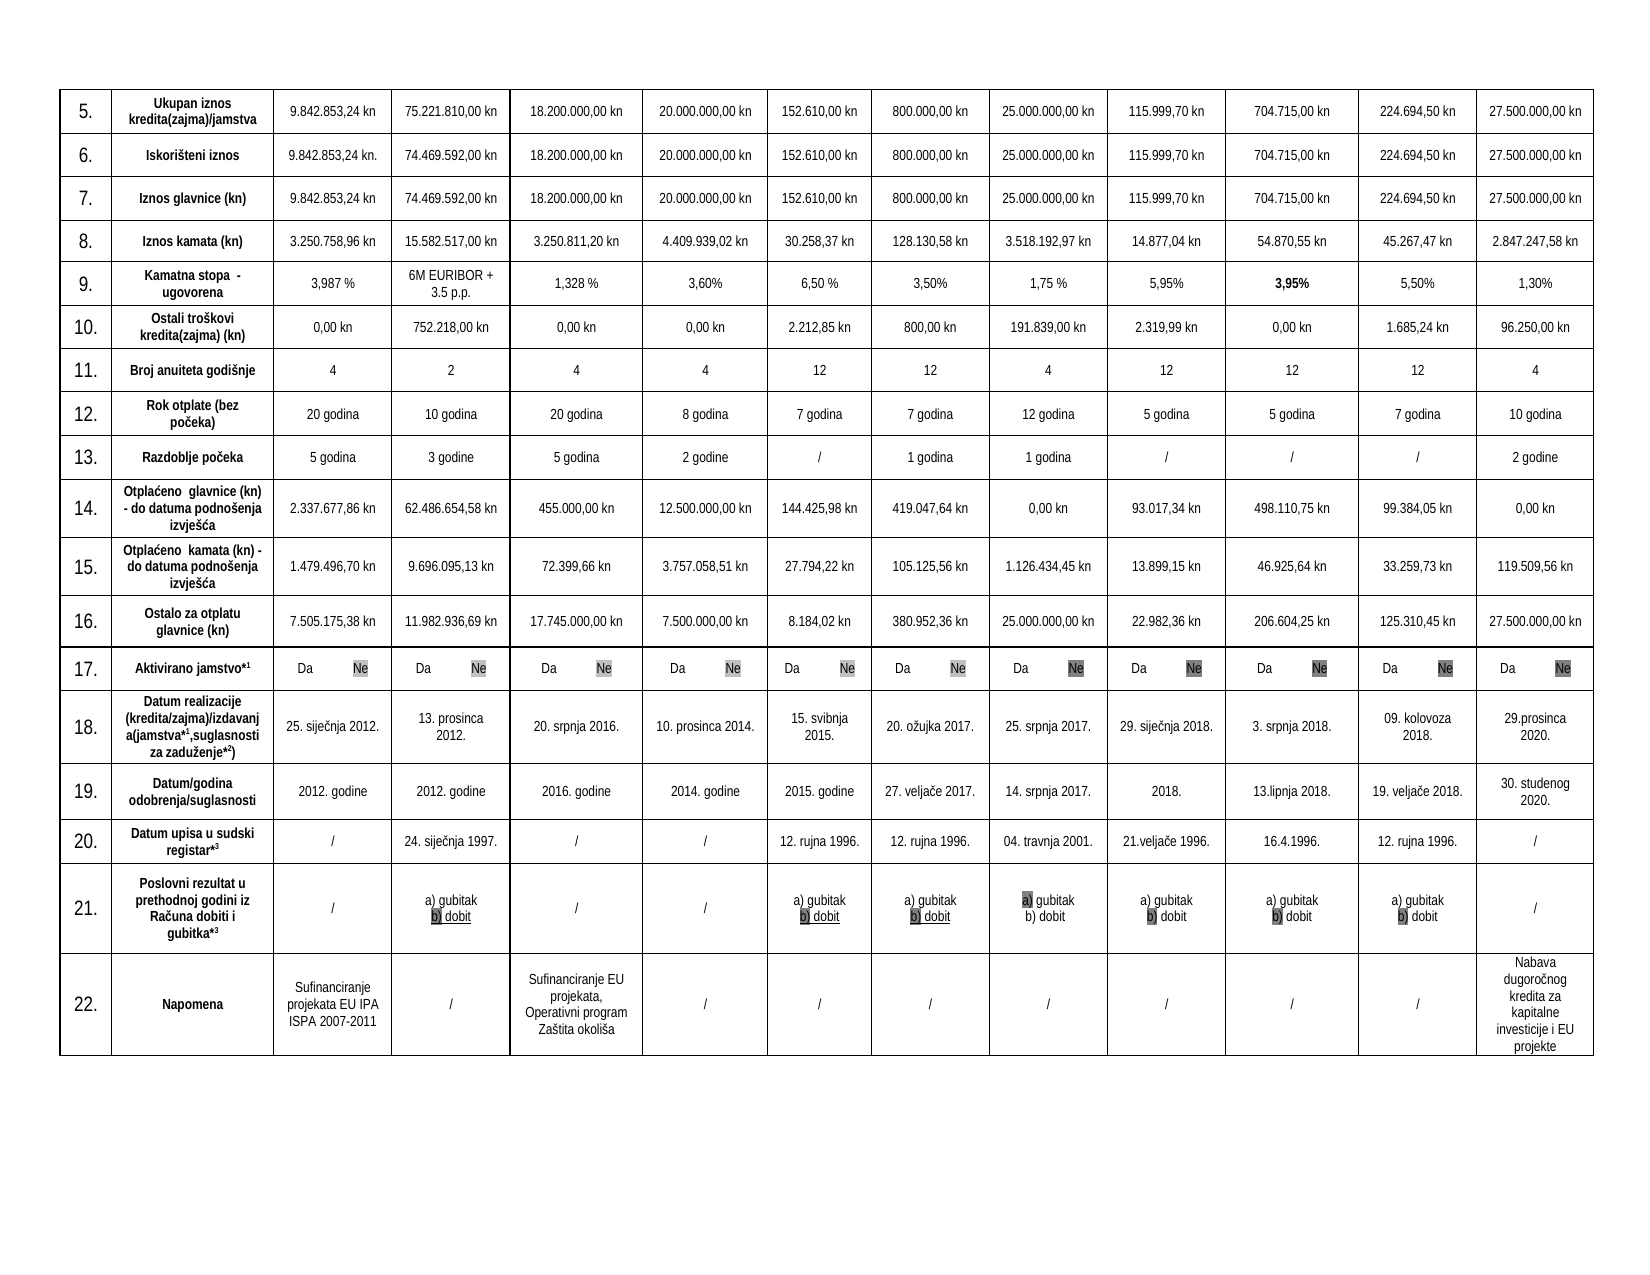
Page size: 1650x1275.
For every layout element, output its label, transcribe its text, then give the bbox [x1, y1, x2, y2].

table_cell a) gubitak b) dobit [1359, 864, 1476, 953]
table_cell Da Ne [643, 648, 767, 690]
table_cell 1.126.434,45 kn [990, 538, 1107, 595]
table_cell 11. [61, 349, 111, 391]
table_cell 16. [61, 596, 111, 646]
table_cell 27.500.000,00 kn [1477, 177, 1593, 220]
table_cell a) gubitak b) dobit [1226, 864, 1358, 953]
table_cell 5 godina [1226, 392, 1358, 435]
table_cell 93.017,34 kn [1108, 480, 1225, 537]
table_cell 74.469.592,00 kn [392, 134, 509, 176]
table_cell 9. [61, 262, 111, 305]
table_cell Datum realizacije (kredita/zajma)/izdavanja(jamstva*1,suglasnosti za zaduženje*2) [112, 691, 273, 763]
table_cell 800.000,00 kn [872, 90, 989, 133]
table_cell 75.221.810,00 kn [392, 90, 509, 133]
table_cell 11.982.936,69 kn [392, 596, 509, 646]
table_cell 13.lipnja 2018. [1226, 764, 1358, 819]
table_cell 8. [61, 221, 111, 261]
table_cell Da Ne [1226, 648, 1358, 690]
table_cell 1,328 % [511, 262, 642, 305]
table_cell 15. svibnja 2015. [768, 691, 871, 763]
table_cell 152.610,00 kn [768, 90, 871, 133]
table_cell 6,50 % [768, 262, 871, 305]
table_cell Rok otplate (bez počeka) [112, 392, 273, 435]
table_cell 6M EURIBOR + 3.5 p.p. [392, 262, 509, 305]
table_cell 3.250.758,96 kn [274, 221, 391, 261]
table_cell 3,60% [643, 262, 767, 305]
table_cell 704.715,00 kn [1226, 90, 1358, 133]
table_cell 2012. godine [392, 764, 509, 819]
table_cell 0,00 kn [1226, 306, 1358, 348]
table_cell 96.250,00 kn [1477, 306, 1593, 348]
table_cell / [1108, 436, 1225, 478]
table_cell 144.425,98 kn [768, 480, 871, 537]
table_cell 4 [643, 349, 767, 391]
table_cell 3. srpnja 2018. [1226, 691, 1358, 763]
table_cell 2.319,99 kn [1108, 306, 1225, 348]
table_cell 125.310,45 kn [1359, 596, 1476, 646]
table_cell Datum/godina odobrenja/suglasnosti [112, 764, 273, 819]
table_cell Da Ne [274, 648, 391, 690]
table_cell 3,95% [1226, 262, 1358, 305]
table_cell 29. siječnja 2018. [1108, 691, 1225, 763]
table_cell 1.479.496,70 kn [274, 538, 391, 595]
table_cell 191.839,00 kn [990, 306, 1107, 348]
table_cell 2.337.677,86 kn [274, 480, 391, 537]
table_cell 21.veljače 1996. [1108, 820, 1225, 862]
table_cell 152.610,00 kn [768, 134, 871, 176]
table_cell Da Ne [392, 648, 509, 690]
table_cell / [1477, 864, 1593, 953]
table_cell 7. [61, 177, 111, 220]
table_cell / [274, 864, 391, 953]
table_cell 752.218,00 kn [392, 306, 509, 348]
table_cell 0,00 kn [511, 306, 642, 348]
table_cell 18.200.000,00 kn [511, 177, 642, 220]
table_cell 224.694,50 kn [1359, 134, 1476, 176]
table_cell Poslovni rezultat u prethodnoj godini iz Računa dobiti i gubitka*3 [112, 864, 273, 953]
table_cell 20.000.000,00 kn [643, 90, 767, 133]
table_cell 2 godine [643, 436, 767, 478]
table_cell 24. siječnja 1997. [392, 820, 509, 862]
table_cell a) gubitak b) dobit [768, 864, 871, 953]
table_cell 46.925,64 kn [1226, 538, 1358, 595]
table_cell / [392, 954, 509, 1054]
table_cell 9.842.853,24 kn. [274, 134, 391, 176]
table_cell 7 godina [1359, 392, 1476, 435]
table_cell 10. prosinca 2014. [643, 691, 767, 763]
table_cell 20. srpnja 2016. [511, 691, 642, 763]
table_cell Sufinanciranje EU projekata, Operativni program Zaštita okoliša [511, 954, 642, 1054]
table_cell 5 godina [1108, 392, 1225, 435]
table_cell 2015. godine [768, 764, 871, 819]
table_cell Broj anuiteta godišnje [112, 349, 273, 391]
table_cell 115.999,70 kn [1108, 90, 1225, 133]
table_cell 17. [61, 648, 111, 690]
table_cell 12. rujna 1996. [1359, 820, 1476, 862]
table_cell 22. [61, 954, 111, 1054]
table_cell 800.000,00 kn [872, 134, 989, 176]
table_cell / [1108, 954, 1225, 1054]
table_cell 206.604,25 kn [1226, 596, 1358, 646]
table_cell Iznos glavnice (kn) [112, 177, 273, 220]
table_cell 224.694,50 kn [1359, 177, 1476, 220]
table_cell 9.842.853,24 kn [274, 177, 391, 220]
table_cell 10 godina [392, 392, 509, 435]
table_cell 12. [61, 392, 111, 435]
table_cell / [1359, 436, 1476, 478]
table_cell 12 [768, 349, 871, 391]
table_cell 7.500.000,00 kn [643, 596, 767, 646]
table_cell 119.509,56 kn [1477, 538, 1593, 595]
table_cell 455.000,00 kn [511, 480, 642, 537]
table_cell 25.000.000,00 kn [990, 177, 1107, 220]
table_cell 20 godina [274, 392, 391, 435]
table_cell 2 godine [1477, 436, 1593, 478]
table_cell 14.877,04 kn [1108, 221, 1225, 261]
table_cell Otplaćeno kamata (kn) - do datuma podnošenja izvješća [112, 538, 273, 595]
table_cell / [1359, 954, 1476, 1054]
table_cell Da Ne [1359, 648, 1476, 690]
table_cell Da Ne [511, 648, 642, 690]
table_cell 1,75 % [990, 262, 1107, 305]
table_cell 115.999,70 kn [1108, 177, 1225, 220]
table_cell 20 godina [511, 392, 642, 435]
table_cell 20.000.000,00 kn [643, 134, 767, 176]
table_cell Iznos kamata (kn) [112, 221, 273, 261]
table_cell 10 godina [1477, 392, 1593, 435]
table_cell 45.267,47 kn [1359, 221, 1476, 261]
table_cell a) gubitak b) dobit [1108, 864, 1225, 953]
table_cell / [511, 820, 642, 862]
table_cell 29.prosinca 2020. [1477, 691, 1593, 763]
table_cell 25. srpnja 2017. [990, 691, 1107, 763]
table_cell 62.486.654,58 kn [392, 480, 509, 537]
table_cell 2014. godine [643, 764, 767, 819]
table_cell / [1477, 820, 1593, 862]
table_cell 99.384,05 kn [1359, 480, 1476, 537]
table_cell Otplaćeno glavnice (kn) - do datuma podnošenja izvješća [112, 480, 273, 537]
table_cell / [643, 864, 767, 953]
table_cell Da Ne [990, 648, 1107, 690]
table_cell Da Ne [1477, 648, 1593, 690]
table_cell 12. rujna 1996. [768, 820, 871, 862]
table_cell 30.258,37 kn [768, 221, 871, 261]
table_cell 19. veljače 2018. [1359, 764, 1476, 819]
table_cell 152.610,00 kn [768, 177, 871, 220]
table_cell 2016. godine [511, 764, 642, 819]
table_cell Ostalo za otplatu glavnice (kn) [112, 596, 273, 646]
table_cell 5,50% [1359, 262, 1476, 305]
table_cell 2018. [1108, 764, 1225, 819]
table_cell 74.469.592,00 kn [392, 177, 509, 220]
table_cell 2012. godine [274, 764, 391, 819]
table_cell 0,00 kn [1477, 480, 1593, 537]
table_cell 5,95% [1108, 262, 1225, 305]
table_cell 4 [511, 349, 642, 391]
table_cell 25.000.000,00 kn [990, 90, 1107, 133]
table_cell 13.899,15 kn [1108, 538, 1225, 595]
table_cell / [274, 820, 391, 862]
table_cell Nabava dugoročnog kredita za kapitalne investicije i EU projekte [1477, 954, 1593, 1054]
table_cell 8.184,02 kn [768, 596, 871, 646]
table_cell Ostali troškovi kredita(zajma) (kn) [112, 306, 273, 348]
table_cell Datum upisa u sudski registar*3 [112, 820, 273, 862]
table_cell 9.696.095,13 kn [392, 538, 509, 595]
table_cell 1,30% [1477, 262, 1593, 305]
table_cell a) gubitak B b) dobit [990, 864, 1107, 953]
table_cell 3,987 % [274, 262, 391, 305]
table_cell 17.745.000,00 kn [511, 596, 642, 646]
table_cell 2 [392, 349, 509, 391]
table_cell Iskorišteni iznos [112, 134, 273, 176]
table_cell 0,00 kn [643, 306, 767, 348]
table_cell a) gubitak b) dobit [872, 864, 989, 953]
table_cell 5 godina [274, 436, 391, 478]
table_cell 4.409.939,02 kn [643, 221, 767, 261]
table_cell 380.952,36 kn [872, 596, 989, 646]
table_cell 25. siječnja 2012. [274, 691, 391, 763]
table_cell 115.999,70 kn [1108, 134, 1225, 176]
table_cell 3.250.811,20 kn [511, 221, 642, 261]
table_cell a) gubitak b) dobit [392, 864, 509, 953]
table_cell 7 godina [768, 392, 871, 435]
table_cell Da Ne [872, 648, 989, 690]
table_cell 25.000.000,00 kn [990, 596, 1107, 646]
table_cell 8 godina [643, 392, 767, 435]
table_cell 14. srpnja 2017. [990, 764, 1107, 819]
table_cell 72.399,66 kn [511, 538, 642, 595]
table_cell 3,50% [872, 262, 989, 305]
table_cell 2.847.247,58 kn [1477, 221, 1593, 261]
table_cell 20. ožujka 2017. [872, 691, 989, 763]
table_cell 21. [61, 864, 111, 953]
table_cell 3 godine [392, 436, 509, 478]
table_cell / [643, 954, 767, 1054]
table_cell 20.000.000,00 kn [643, 177, 767, 220]
table_cell 9.842.853,24 kn [274, 90, 391, 133]
table_cell 0,00 kn [274, 306, 391, 348]
table_cell 15.582.517,00 kn [392, 221, 509, 261]
table_cell 6. [61, 134, 111, 176]
table_cell Kamatna stopa - ugovorena [112, 262, 273, 305]
table_cell Da Ne [768, 648, 871, 690]
table_cell 498.110,75 kn [1226, 480, 1358, 537]
table_cell 800,00 kn [872, 306, 989, 348]
table_cell 419.047,64 kn [872, 480, 989, 537]
table_cell 27.500.000,00 kn [1477, 134, 1593, 176]
table_cell 30. studenog 2020. [1477, 764, 1593, 819]
table_cell 33.259,73 kn [1359, 538, 1476, 595]
table_cell 3.757.058,51 kn [643, 538, 767, 595]
table_cell 7 godina [872, 392, 989, 435]
table_cell 5 godina [511, 436, 642, 478]
table_cell 12 [1108, 349, 1225, 391]
table_cell Sufinanciranje projekata EU IPA ISPA 2007-2011 [274, 954, 391, 1054]
table_cell / [643, 820, 767, 862]
table_cell 19. [61, 764, 111, 819]
table_cell Napomena [112, 954, 273, 1054]
table_cell 09. kolovoza 2018. [1359, 691, 1476, 763]
table_cell 12 [872, 349, 989, 391]
table_cell 12 [1226, 349, 1358, 391]
table_cell 704.715,00 kn [1226, 134, 1358, 176]
table_cell 4 [990, 349, 1107, 391]
table_cell / [511, 864, 642, 953]
table_cell 704.715,00 kn [1226, 177, 1358, 220]
table_cell 4 [274, 349, 391, 391]
table_cell 224.694,50 kn [1359, 90, 1476, 133]
table_cell 14. [61, 480, 111, 537]
table_cell / [768, 436, 871, 478]
table_cell 18.200.000,00 kn [511, 90, 642, 133]
table_cell 5. [61, 90, 111, 133]
table_cell 12.500.000,00 kn [643, 480, 767, 537]
table_cell 20. [61, 820, 111, 862]
table_cell / [768, 954, 871, 1054]
table_cell Ukupan iznos kredita(zajma)/jamstva [112, 90, 273, 133]
table_cell 13. [61, 436, 111, 478]
table_cell 3.518.192,97 kn [990, 221, 1107, 261]
table_cell 12 godina [990, 392, 1107, 435]
table_cell / [1226, 436, 1358, 478]
table_cell 0,00 kn [990, 480, 1107, 537]
table_cell 105.125,56 kn [872, 538, 989, 595]
table_cell 2.212,85 kn [768, 306, 871, 348]
table_cell 13. prosinca 2012. [392, 691, 509, 763]
table_cell 27.794,22 kn [768, 538, 871, 595]
table_cell 1 godina [872, 436, 989, 478]
table_cell 7.505.175,38 kn [274, 596, 391, 646]
table_cell / [872, 954, 989, 1054]
table_cell 27. veljače 2017. [872, 764, 989, 819]
table_cell Da Ne [1108, 648, 1225, 690]
table_cell 1 godina [990, 436, 1107, 478]
table_cell 18.200.000,00 kn [511, 134, 642, 176]
table_cell Razdoblje počeka [112, 436, 273, 478]
table_cell 16.4.1996. [1226, 820, 1358, 862]
table_cell 4 [1477, 349, 1593, 391]
table_cell 25.000.000,00 kn [990, 134, 1107, 176]
table_cell / [990, 954, 1107, 1054]
table_cell / [1226, 954, 1358, 1054]
table_cell 10. [61, 306, 111, 348]
table_cell 12. rujna 1996. [872, 820, 989, 862]
table_cell 12 [1359, 349, 1476, 391]
table_cell 800.000,00 kn [872, 177, 989, 220]
table_cell 27.500.000,00 kn [1477, 90, 1593, 133]
table_cell 18. [61, 691, 111, 763]
table_cell 128.130,58 kn [872, 221, 989, 261]
table_cell 1.685,24 kn [1359, 306, 1476, 348]
table_cell 27.500.000,00 kn [1477, 596, 1593, 646]
table_cell 54.870,55 kn [1226, 221, 1358, 261]
table_cell Aktivirano jamstvo*1 [112, 648, 273, 690]
table_cell 04. travnja 2001. [990, 820, 1107, 862]
table_cell 22.982,36 kn [1108, 596, 1225, 646]
table_cell 15. [61, 538, 111, 595]
